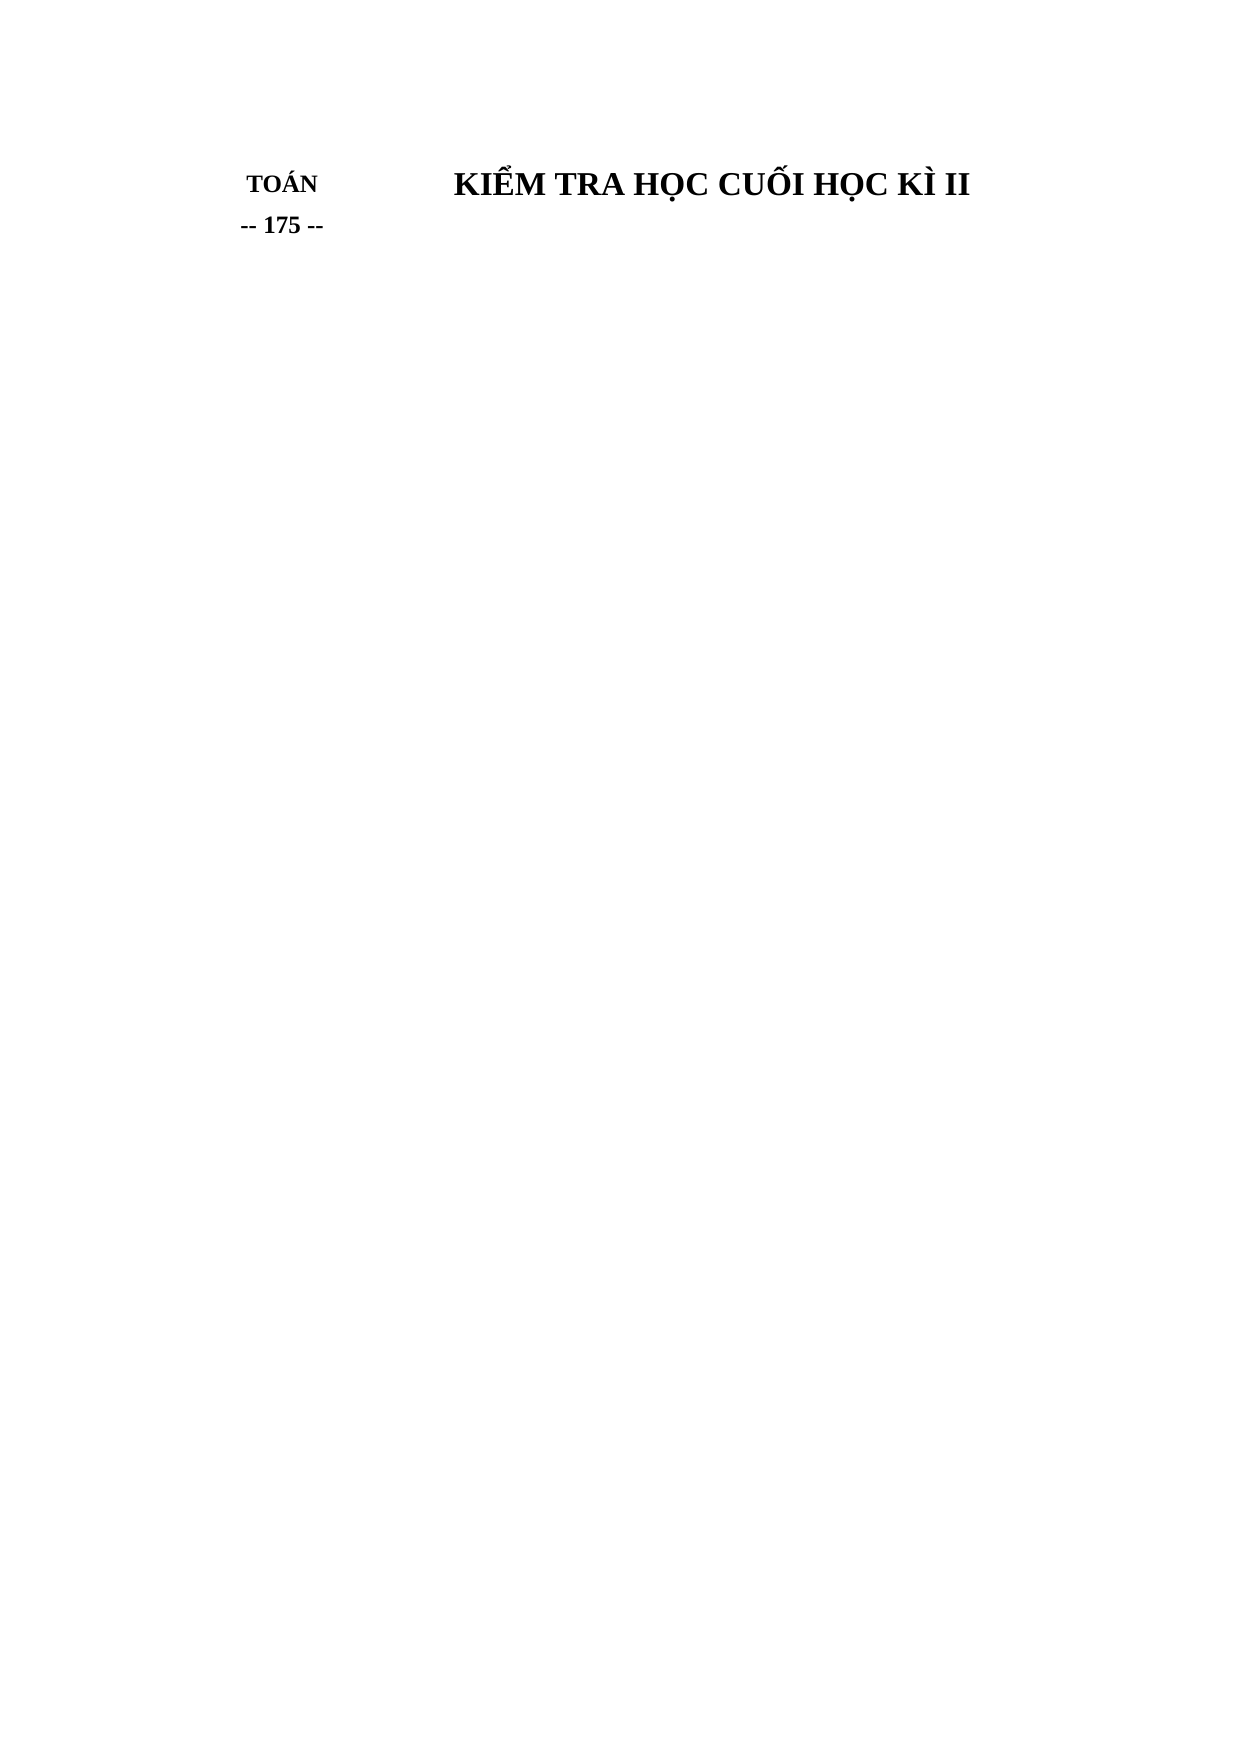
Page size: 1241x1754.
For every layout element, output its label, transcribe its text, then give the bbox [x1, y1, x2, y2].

text KIỂM TRA HỌC CUỐI HỌC KÌ II [177, 164, 1122, 202]
